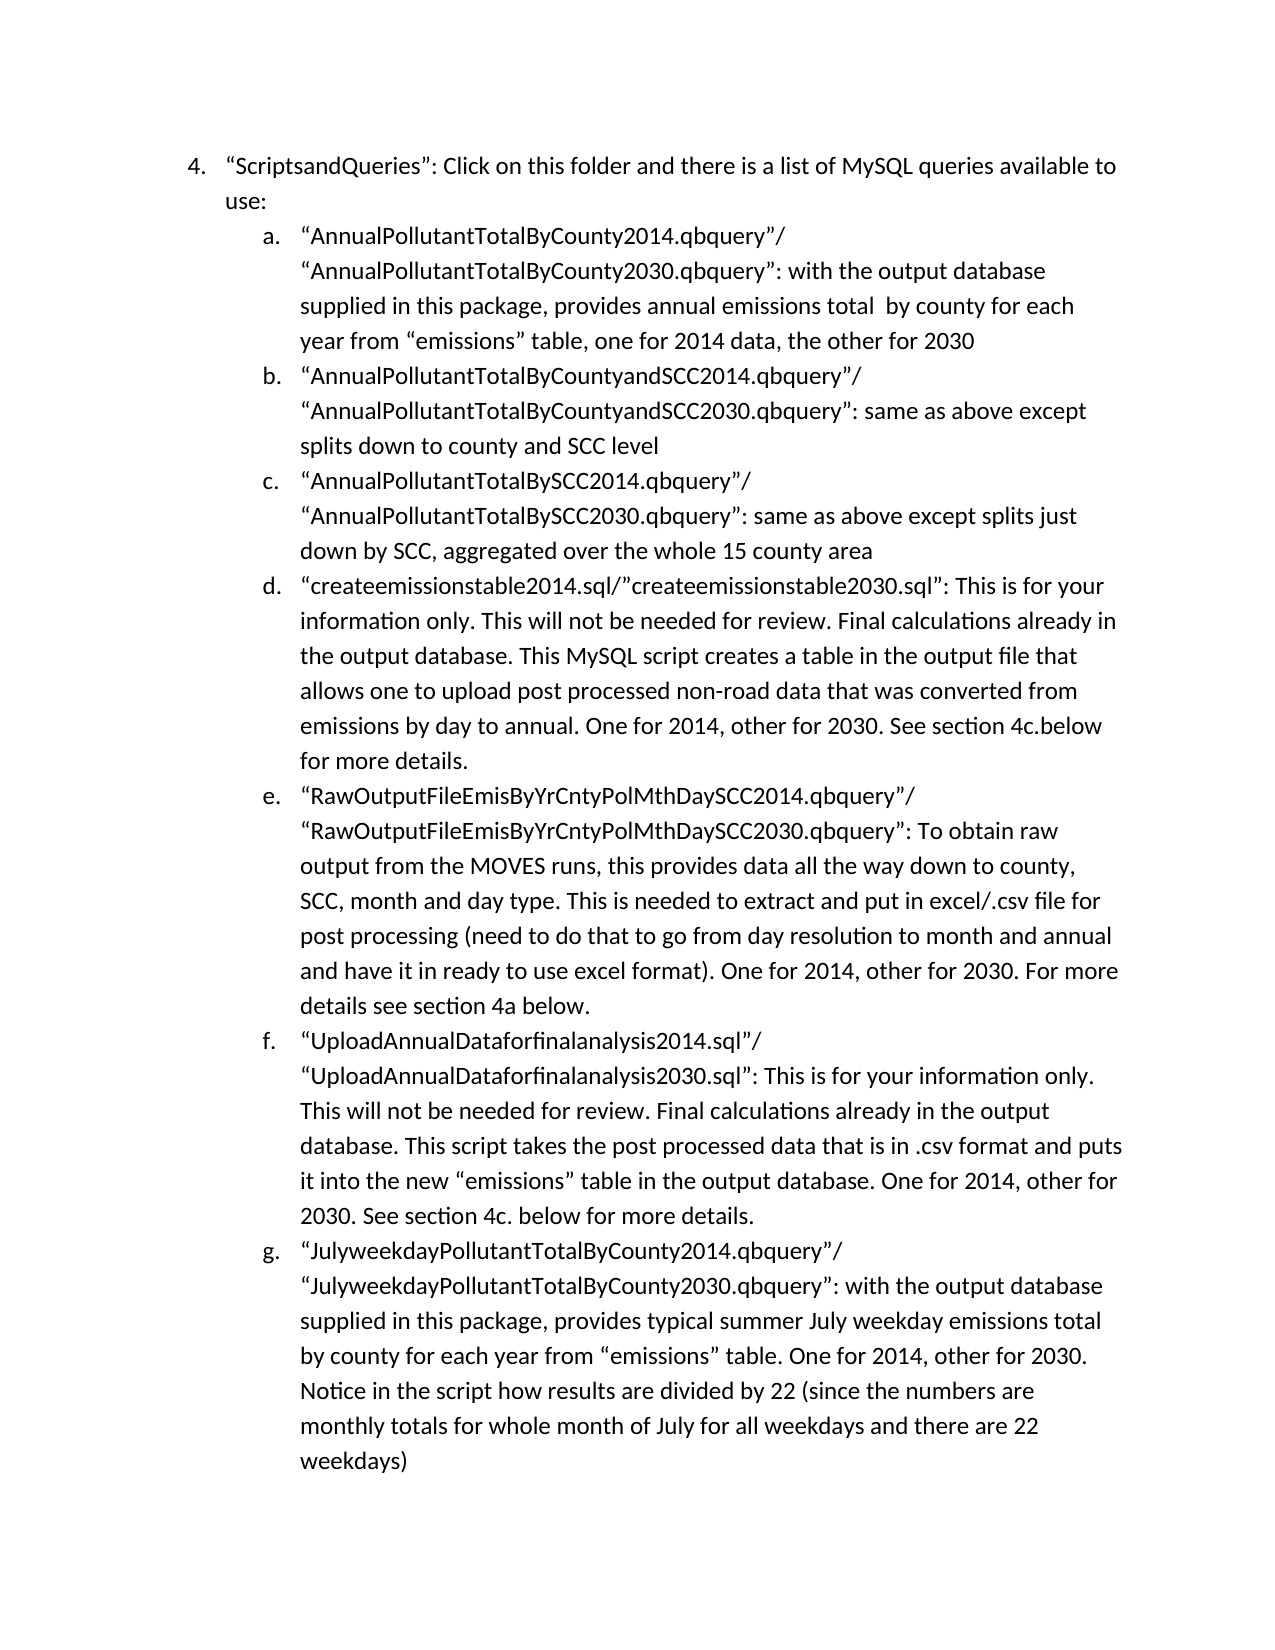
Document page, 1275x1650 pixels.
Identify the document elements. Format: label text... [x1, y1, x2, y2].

list “UploadAnnualDataforfinalanalysis2014.sql”/ “UploadAnnualDataforfinalanalysis2030.sql”: This is for your information only. This will not be needed for review. Final calculations already in the output database. This script takes the post processed data that is in .csv format and puts it into the new “emissions” table in the output database. One for 2014, other for 2030. See section 4c. below for more details. [262, 1025, 1125, 1231]
list “AnnualPollutantTotalByCounty2014.qbquery”/ “AnnualPollutantTotalByCounty2030.qbquery”: with the output database supplied in this package, provides annual emissions total by county for each year from “emissions” table, one for 2014 data, the other for 2030 [262, 220, 1125, 356]
list “RawOutputFileEmisByYrCntyPolMthDaySCC2014.qbquery”/ “RawOutputFileEmisByYrCntyPolMthDaySCC2030.qbquery”: To obtain raw output from the MOVES runs, this provides data all the way down to county, SCC, month and day type. This is needed to extract and put in excel/.csv file for post processing (need to do that to go from day resolution to month and annual and have it in ready to use excel format). One for 2014, other for 2030. For more details see section 4a below. [262, 780, 1125, 1021]
list “ScriptsandQueries”: Click on this folder and there is a list of MySQL queries available to use: [187, 150, 1125, 216]
list “createemissionstable2014.sql/”createemissionstable2030.sql”: This is for your information only. This will not be needed for review. Final calculations already in the output database. This MySQL script creates a table in the output file that allows one to upload post processed non-road data that was converted from emissions by day to annual. One for 2014, other for 2030. See section 4c.below for more details. [262, 570, 1125, 776]
list “JulyweekdayPollutantTotalByCounty2014.qbquery”/ “JulyweekdayPollutantTotalByCounty2030.qbquery”: with the output database supplied in this package, provides typical summer July weekday emissions total by county for each year from “emissions” table. One for 2014, other for 2030. Notice in the script how results are divided by 22 (since the numbers are monthly totals for whole month of July for all weekdays and there are 22 weekdays) [262, 1235, 1125, 1476]
list “AnnualPollutantTotalBySCC2014.qbquery”/ “AnnualPollutantTotalBySCC2030.qbquery”: same as above except splits just down by SCC, aggregated over the whole 15 county area [262, 465, 1125, 566]
list “AnnualPollutantTotalByCountyandSCC2014.qbquery”/ “AnnualPollutantTotalByCountyandSCC2030.qbquery”: same as above except splits down to county and SCC level [262, 360, 1125, 461]
